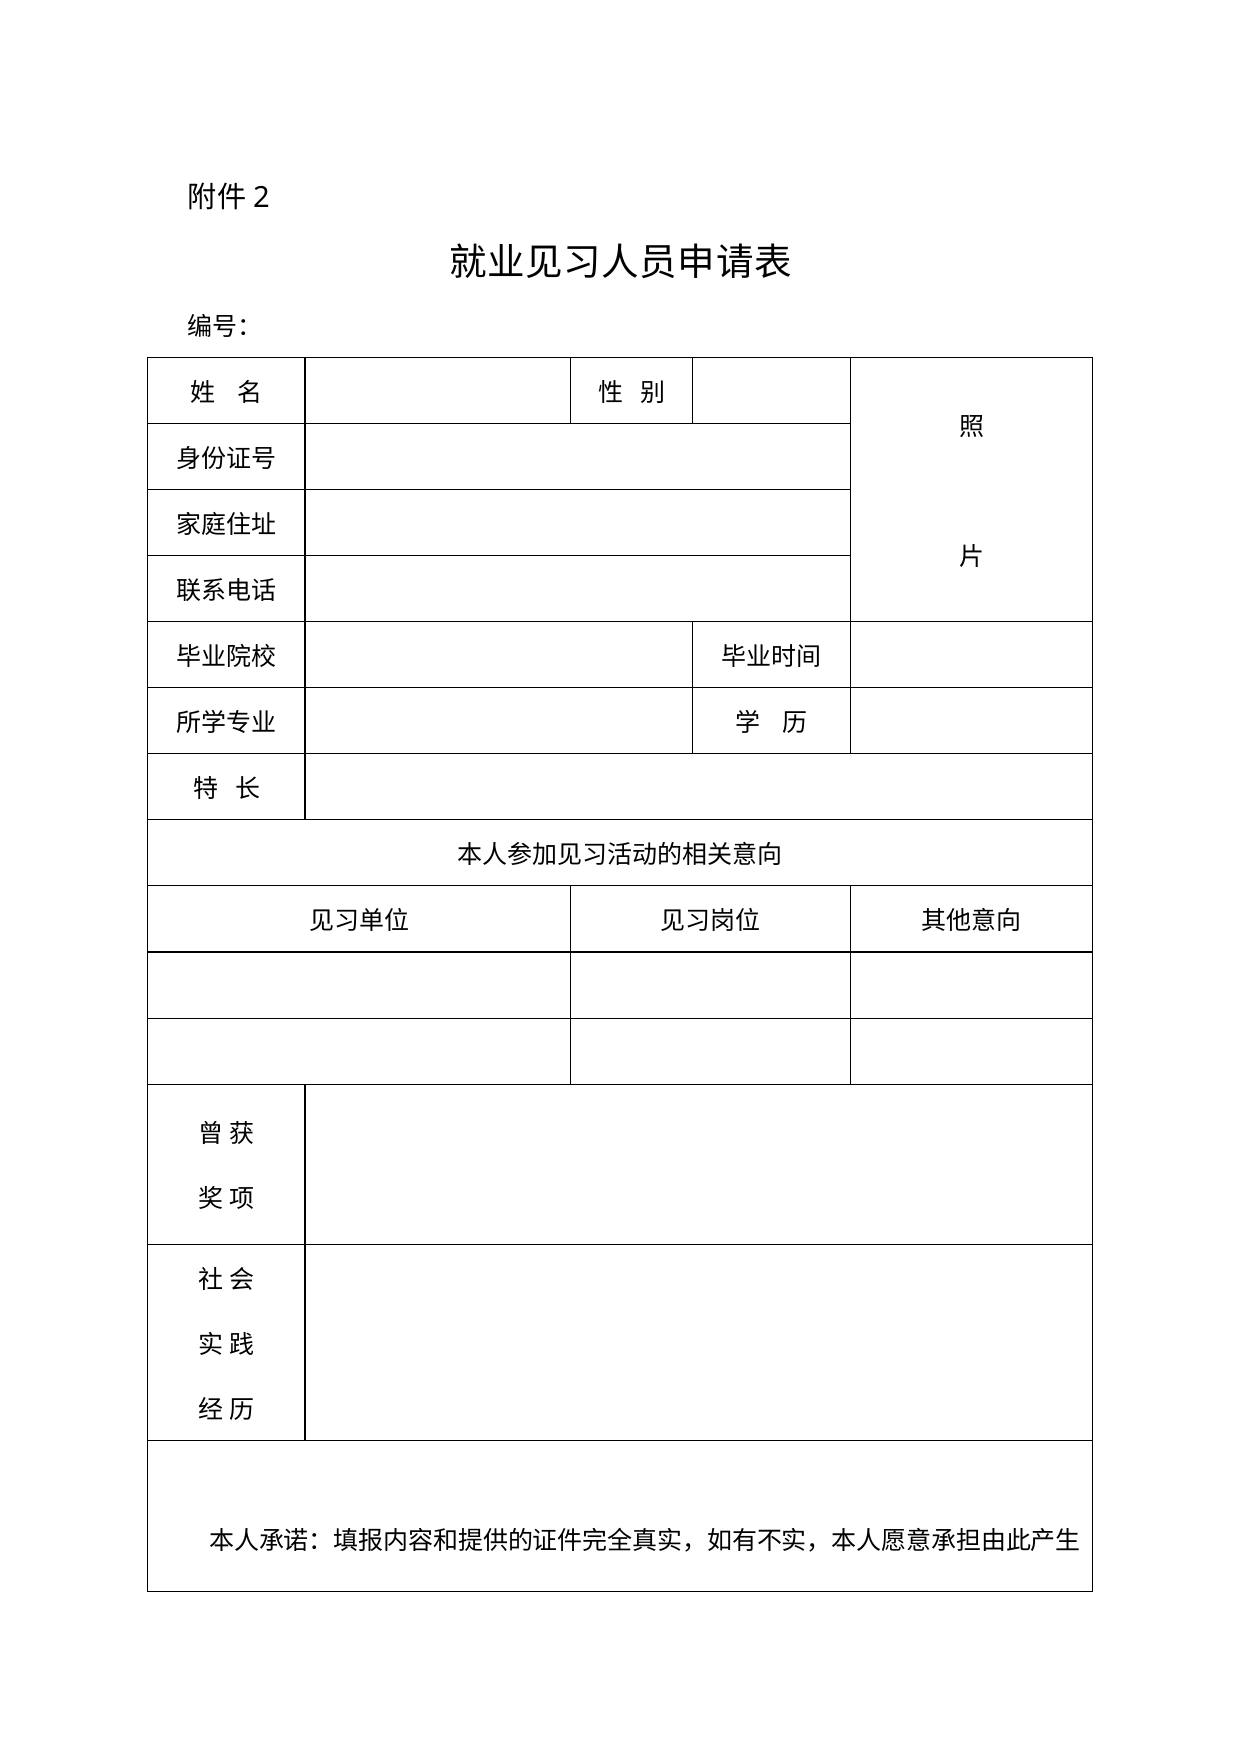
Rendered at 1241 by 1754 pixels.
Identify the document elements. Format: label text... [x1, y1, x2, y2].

table_cell [851, 953, 1092, 1017]
text 附件2 [187, 162, 1053, 227]
table_cell 曾 获 奖 项 [148, 1085, 304, 1244]
table_cell 毕业院校 [148, 622, 304, 687]
table_cell [851, 688, 1092, 753]
table_header [306, 358, 570, 423]
table_cell 毕业时间 [693, 622, 850, 687]
table_cell [851, 622, 1092, 687]
table_header 照 片 [851, 358, 1092, 621]
table_cell [571, 953, 850, 1017]
table_cell 其他意向 [851, 886, 1092, 951]
table_cell 本人参加见习活动的相关意向 [148, 820, 1092, 885]
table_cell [148, 1441, 1092, 1591]
table_cell [306, 622, 692, 687]
table_cell [148, 953, 570, 1017]
table_cell 学 历 [693, 688, 850, 753]
table_cell [306, 556, 850, 621]
table_header 姓 名 [148, 358, 304, 423]
table_header [693, 358, 850, 423]
table_cell 家庭住址 [148, 490, 304, 555]
table_cell [306, 1085, 1092, 1244]
table_cell [306, 754, 1092, 819]
table_cell [148, 1019, 570, 1083]
text 就业见习人员申请表 [187, 227, 1053, 292]
table_cell [306, 490, 850, 555]
table_cell 所学专业 [148, 688, 304, 753]
table_cell 特 长 [148, 754, 304, 819]
table_cell [306, 424, 850, 489]
table_cell 身份证号 [148, 424, 304, 489]
table_cell 联系电话 [148, 556, 304, 621]
table_cell [571, 1019, 850, 1083]
table_cell 社 会 实 践 经 历 [148, 1245, 304, 1440]
table_cell [851, 1019, 1092, 1083]
table_cell [306, 688, 692, 753]
table_cell [306, 1245, 1092, 1440]
text 编号： [187, 292, 1053, 357]
table_cell 见习岗位 [571, 886, 850, 951]
table_cell 见习单位 [148, 886, 570, 951]
table_header 性 别 [571, 358, 692, 423]
